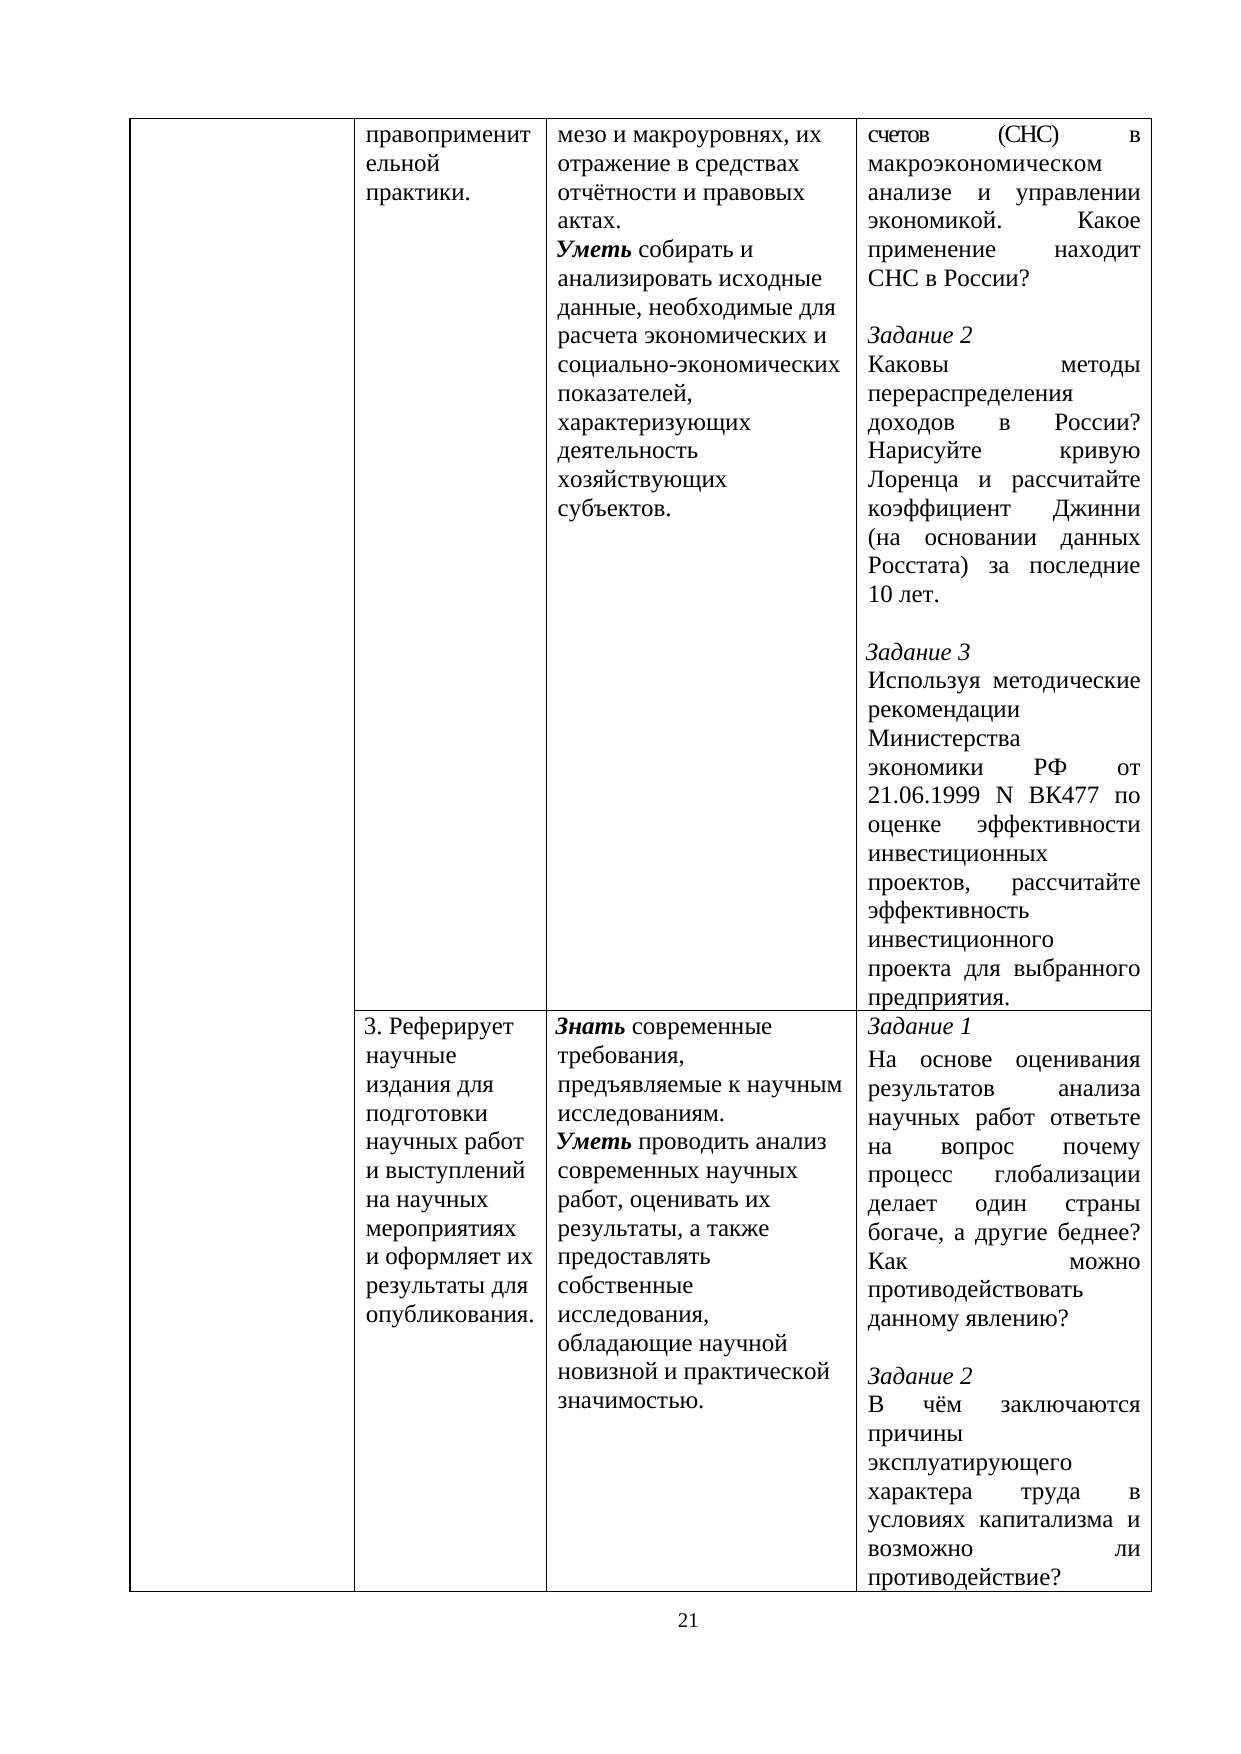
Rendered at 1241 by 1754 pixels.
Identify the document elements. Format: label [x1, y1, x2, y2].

table_cell [355, 1011, 546, 1591]
table_cell [857, 119, 1151, 1010]
table_cell [547, 1011, 856, 1591]
table_cell [857, 1011, 1151, 1591]
table_cell [131, 119, 354, 1591]
table_cell [547, 119, 856, 1010]
table_cell [355, 119, 546, 1010]
